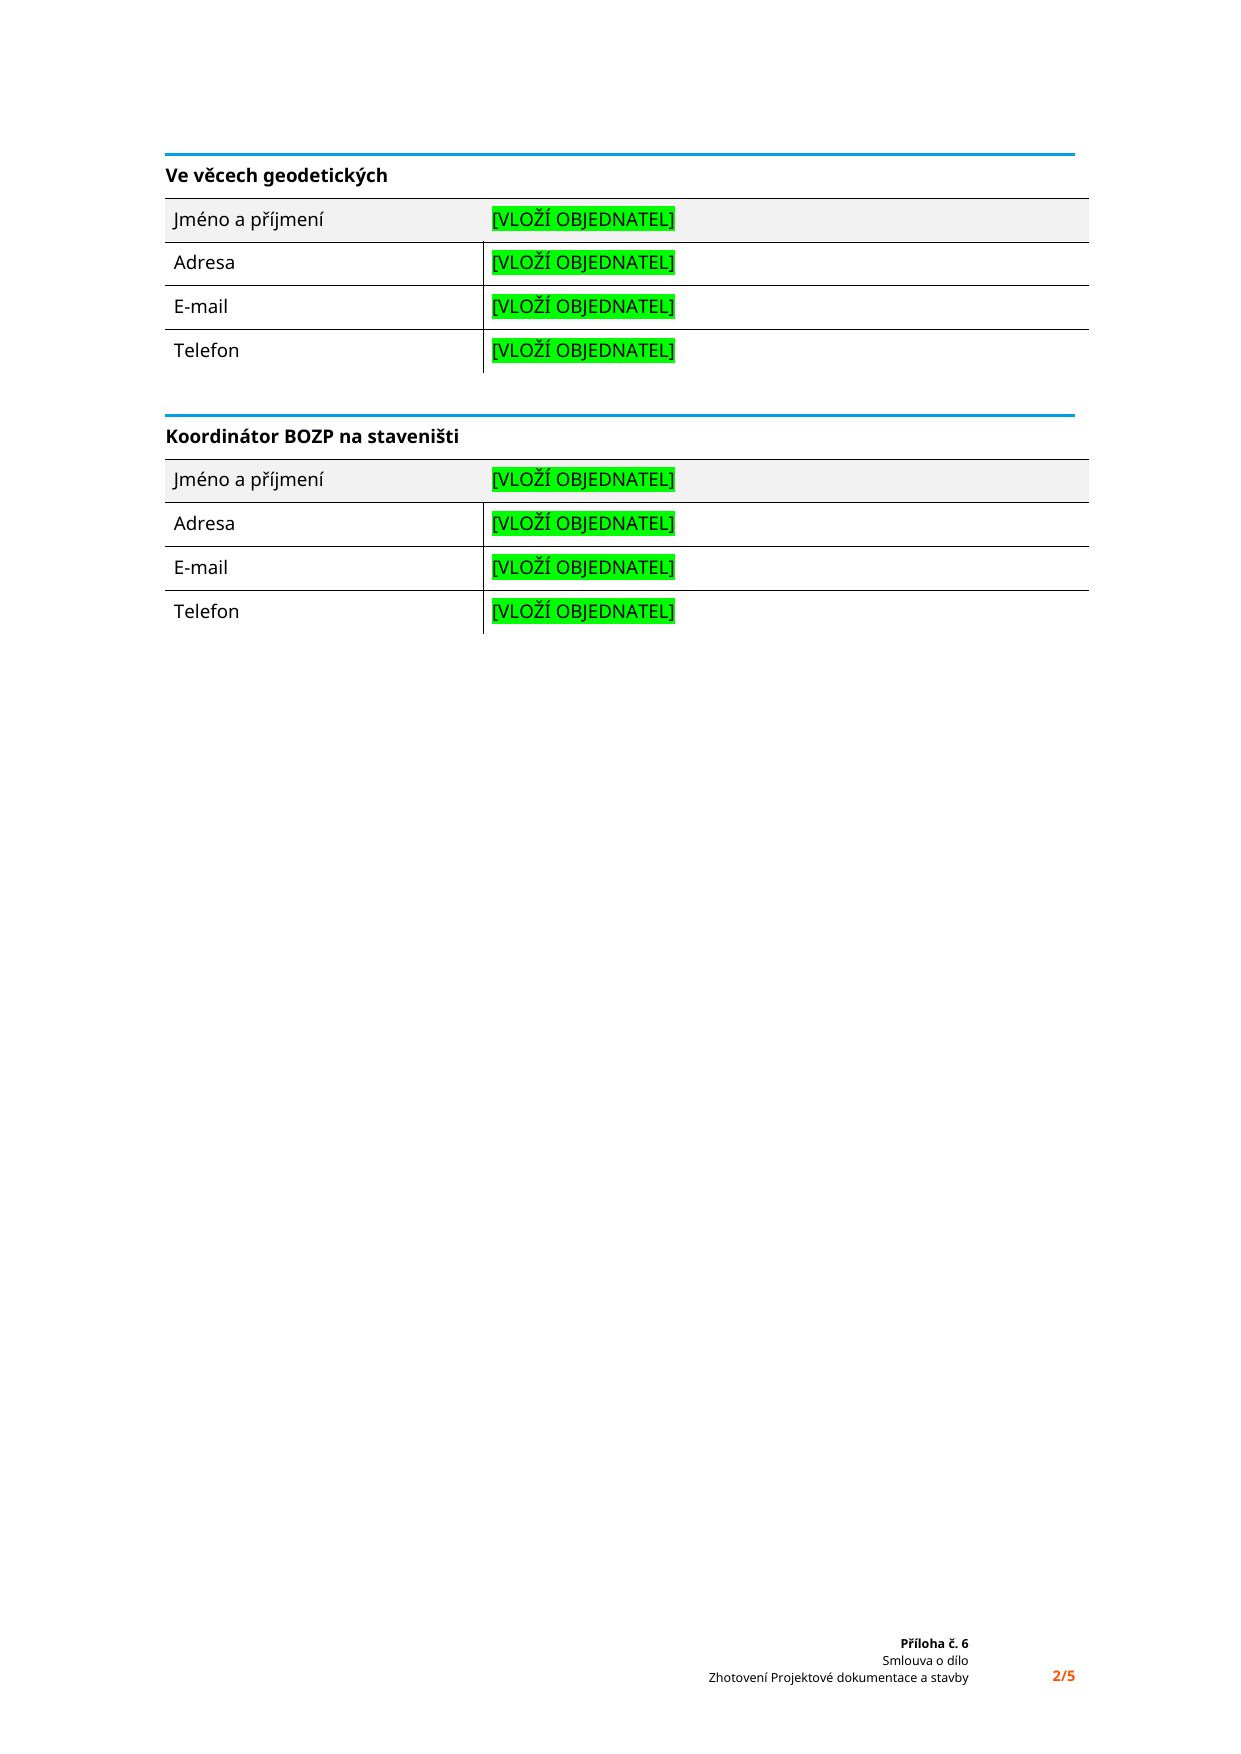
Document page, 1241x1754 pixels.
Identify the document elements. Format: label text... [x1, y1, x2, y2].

table_cell Adresa [165, 503, 483, 546]
table_cell [VLOŽÍ OBJEDNATEL] [484, 547, 1089, 590]
table_cell [VLOŽÍ OBJEDNATEL] [484, 591, 1089, 634]
table_cell [VLOŽÍ OBJEDNATEL] [484, 286, 1089, 329]
table_cell Telefon [165, 330, 483, 373]
table_cell [VLOŽÍ OBJEDNATEL] [484, 503, 1089, 546]
table_cell E-mail [165, 547, 483, 590]
table_header [VLOŽÍ OBJEDNATEL] [484, 460, 1089, 502]
table_cell [VLOŽÍ OBJEDNATEL] [484, 243, 1089, 285]
table_header Jméno a příjmení [165, 199, 484, 241]
table_cell E-mail [165, 286, 483, 329]
table_header Jméno a příjmení [165, 460, 484, 502]
table_cell Adresa [165, 243, 483, 285]
table_cell Telefon [165, 591, 483, 634]
text Koordinátor BOZP na staveništi [165, 417, 1075, 448]
text Ve věcech geodetických [165, 156, 1075, 188]
table_header [VLOŽÍ OBJEDNATEL] [484, 199, 1089, 241]
table_cell [VLOŽÍ OBJEDNATEL] [484, 330, 1089, 373]
